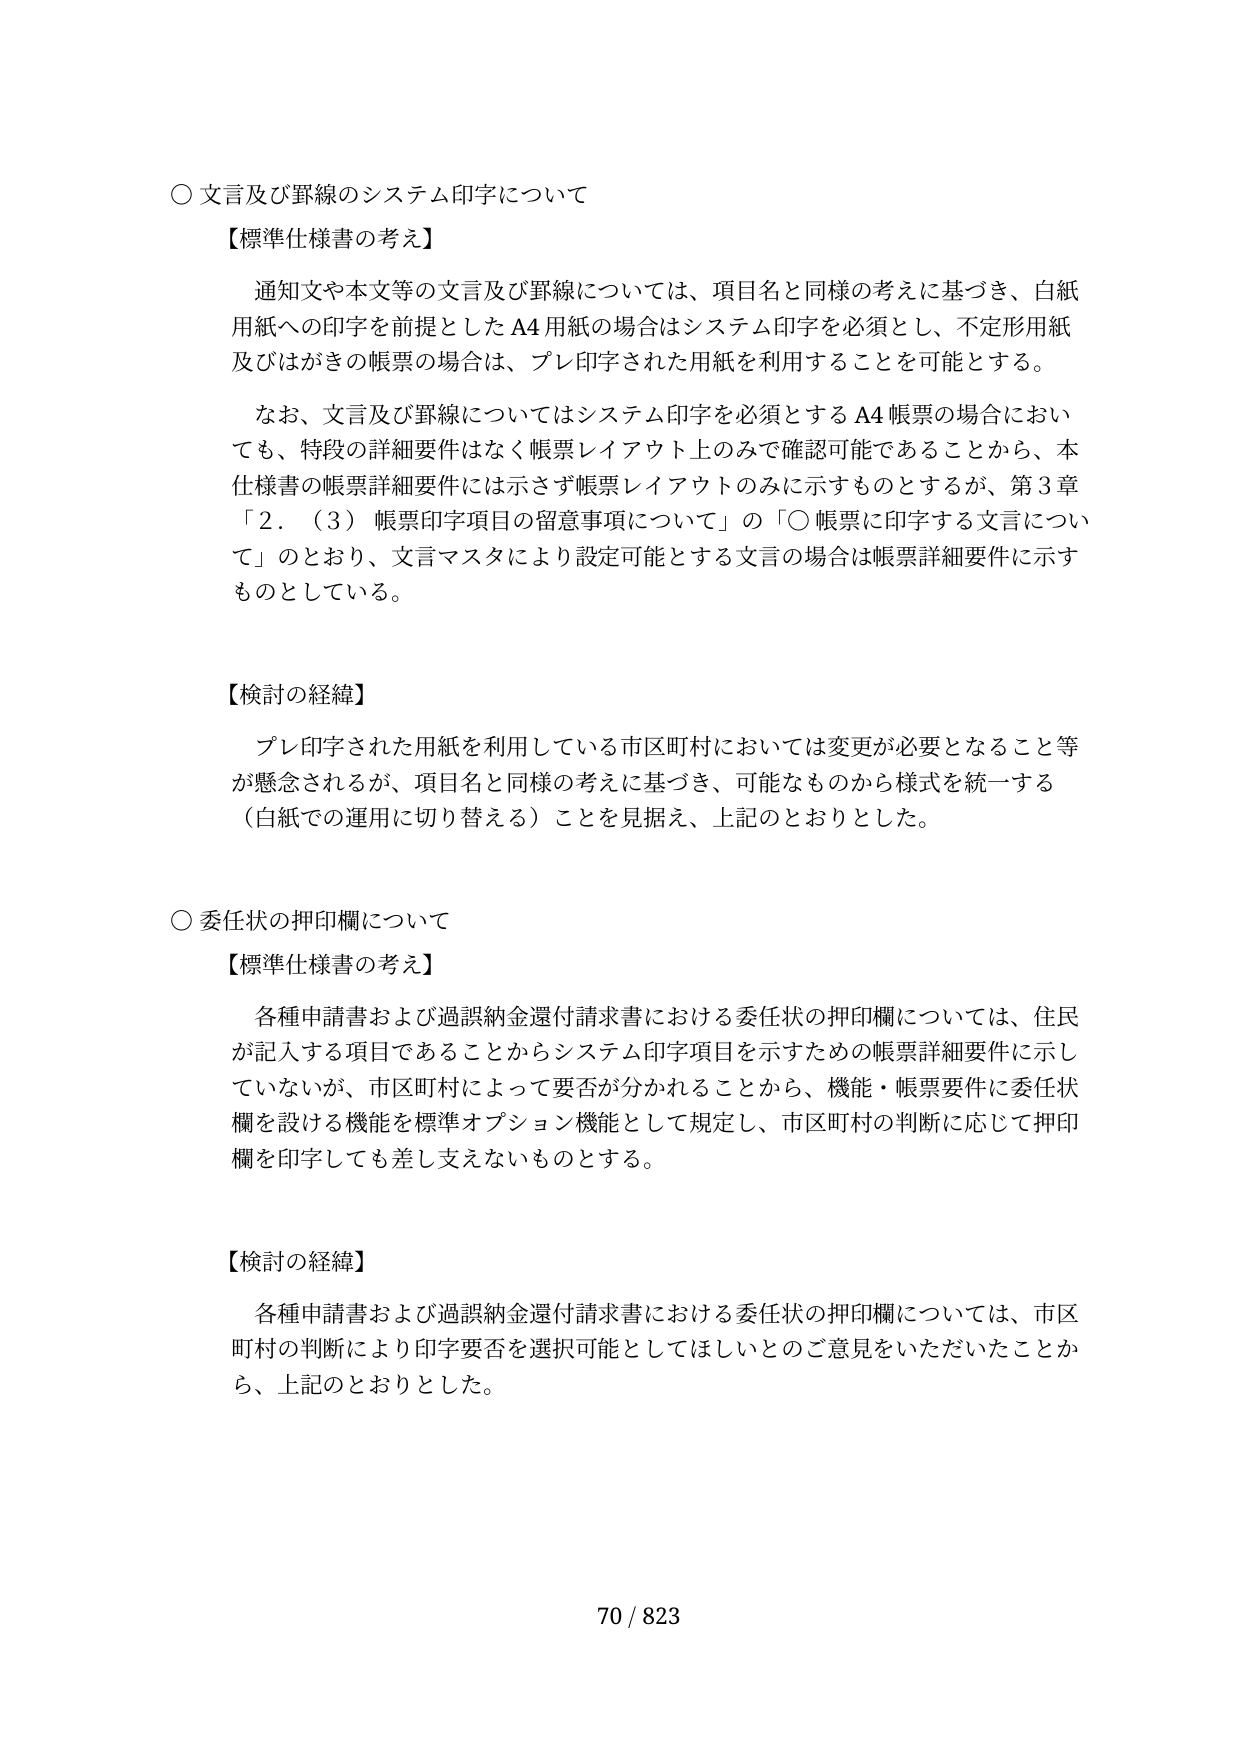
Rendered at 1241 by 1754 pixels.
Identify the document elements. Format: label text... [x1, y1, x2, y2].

text 【検討の経緯】 [193, 677, 1092, 710]
text 【検討の経緯】 [193, 1244, 1092, 1277]
list プレ印字された用紙を利用している市区町村においては変更が必要となること等が懸念されるが、項目名と同様の考えに基づき、可能なものから様式を統一する（白紙での運用に切り替える）ことを見据え、上記のとおりとした。 [231, 729, 1092, 833]
list 各種申請書および過誤納金還付請求書における委任状の押印欄については、市区町村の判断により印字要否を選択可能としてほしいとのご意見をいただいたことから、上記のとおりとした。 [231, 1296, 1092, 1400]
list 通知文や本文等の文言及び罫線については、項目名と同様の考えに基づき、白紙用紙への印字を前提としたA4用紙の場合はシステム印字を必須とし、不定形用紙及びはがきの帳票の場合は、プレ印字された用紙を利用することを可能とする。 [231, 273, 1092, 377]
text 【標準仕様書の考え】 [193, 221, 1092, 254]
text 〇 文言及び罫線のシステム印字について [171, 177, 1092, 210]
text 【標準仕様書の考え】 [193, 947, 1092, 980]
list 各種申請書および過誤納金還付請求書における委任状の押印欄については、住民が記入する項目であることからシステム印字項目を示すための帳票詳細要件に示していないが、市区町村によって要否が分かれることから、機能・帳票要件に委任状欄を設ける機能を標準オプション機能として規定し、市区町村の判断に応じて押印欄を印字しても差し支えないものとする。 [231, 999, 1092, 1174]
text 〇 委任状の押印欄について [171, 903, 1092, 936]
list なお、文言及び罫線についてはシステム印字を必須とするA4帳票の場合においても、特段の詳細要件はなく帳票レイアウト上のみで確認可能であることから、本仕様書の帳票詳細要件には示さず帳票レイアウトのみに示すものとするが、第３章「２．（３） 帳票印字項目の留意事項について」の「〇 帳票に印字する文言について」のとおり、文言マスタにより設定可能とする文言の場合は帳票詳細要件に示すものとしている。 [231, 397, 1092, 607]
